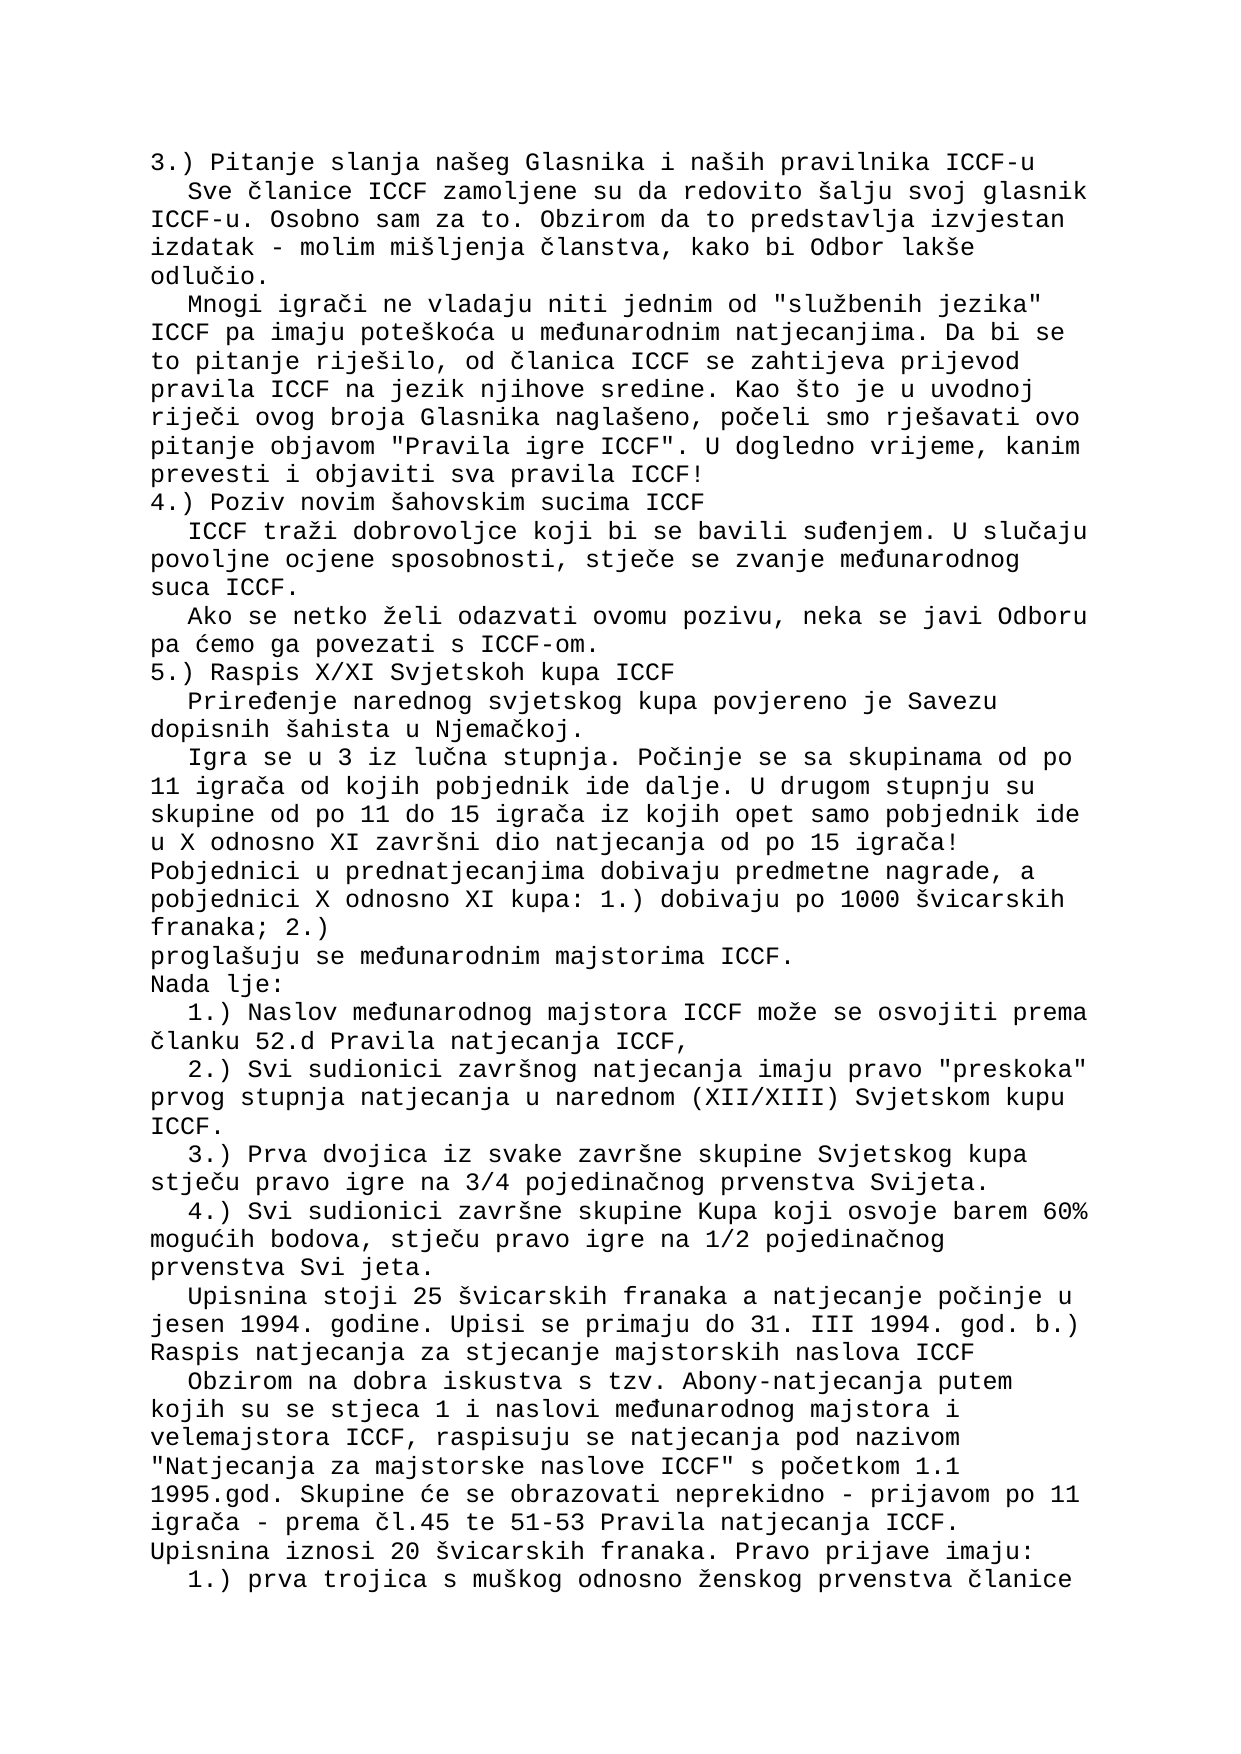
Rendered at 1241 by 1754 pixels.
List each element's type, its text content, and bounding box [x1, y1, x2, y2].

text Mnogi igrači ne vladaju niti jednim od "službenih jezika" ICCF pa imaju poteškoća u međunarodnim natjecanjima. Da bi se to pitanje riješilo, od članica ICCF se zahtijeva prijevod pravila ICCF na jezik njihove sredine. Kao što je u uvodnoj riječi ovog broja Glasnika naglašeno, počeli smo rješavati ovo pitanje objavom "Pravila igre ICCF". U dogledno vrijeme, kanim prevesti i objaviti sva pravila ICCF! [150, 292, 1090, 490]
text Nada lje: [150, 972, 1090, 1000]
text Igra se u 3 iz lučna stupnja. Počinje se sa skupinama od po 11 igrača od kojih pobjednik ide dalje. U drugom stupnju su skupine od po 11 do 15 igrača iz kojih opet samo pobjednik ide u X odnosno XI završni dio natjecanja od po 15 igrača! Pobjednici u prednatjecanjima dobivaju predmetne nagrade, a pobjednici X odnosno XI kupa: 1.) dobivaju po 1000 švicarskih franaka; 2.) [150, 745, 1090, 943]
text Ako se netko želi odazvati ovomu pozivu, neka se javi Odboru pa ćemo ga povezati s ICCF-om. [150, 603, 1090, 660]
text Upisnina stoji 25 švicarskih franaka a natjecanje počinje u jesen 1994. godine. Upisi se primaju do 31. III 1994. god. b.) Raspis natjecanja za stjecanje majstorskih naslova ICCF [150, 1283, 1090, 1368]
text Sve članice ICCF zamoljene su da redovito šalju svoj glasnik ICCF-u. Osobno sam za to. Obzirom da to predstavlja izvjestan izdatak - molim mišljenja članstva, kako bi Odbor lakše odlučio. [150, 178, 1090, 292]
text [150, 1567, 1090, 1595]
text 1.) Naslov međunarodnog majstora ICCF može se osvojiti prema članku 52.d Pravila natjecanja ICCF, [150, 1000, 1090, 1057]
text 3.) Pitanje slanja našeg Glasnika i naših pravilnika ICCF-u [150, 150, 1090, 178]
text 5.) Raspis X/XI Svjetskoh kupa ICCF [150, 660, 1090, 688]
text ICCF traži dobrovoljce koji bi se bavili suđenjem. U slučaju povoljne ocjene sposobnosti, stječe se zvanje međunarodnog suca ICCF. [150, 518, 1090, 603]
text 2.) Svi sudionici završnog natjecanja imaju pravo "preskoka" prvog stupnja natjecanja u narednom (XII/XIII) Svjetskom kupu ICCF. [150, 1057, 1090, 1142]
text Priređenje narednog svjetskog kupa povjereno je Savezu dopisnih šahista u Njemačkoj. [150, 688, 1090, 745]
text proglašuju se međunarodnim majstorima ICCF. [150, 943, 1090, 972]
text 4.) Poziv novim šahovskim sucima ICCF [150, 490, 1090, 518]
text 3.) Prva dvojica iz svake završne skupine Svjetskog kupa stječu pravo igre na 3/4 pojedinačnog prvenstva Svijeta. [150, 1142, 1090, 1198]
text Obzirom na dobra iskustva s tzv. Abony-natjecanja putem kojih su se stjeca 1 i naslovi međunarodnog majstora i velemajstora ICCF, raspisuju se natjecanja pod nazivom "Natjecanja za majstorske naslove ICCF" s početkom 1.1 1995.god. Skupine će se obrazovati neprekidno - prijavom po 11 igrača - prema čl.45 te 51-53 Pravila natjecanja ICCF. Upisnina iznosi 20 švicarskih franaka. Pravo prijave imaju: [150, 1368, 1090, 1567]
text 4.) Svi sudionici završne skupine Kupa koji osvoje barem 60% mogućih bodova, stječu pravo igre na 1/2 pojedinačnog prvenstva Svi jeta. [150, 1198, 1090, 1283]
